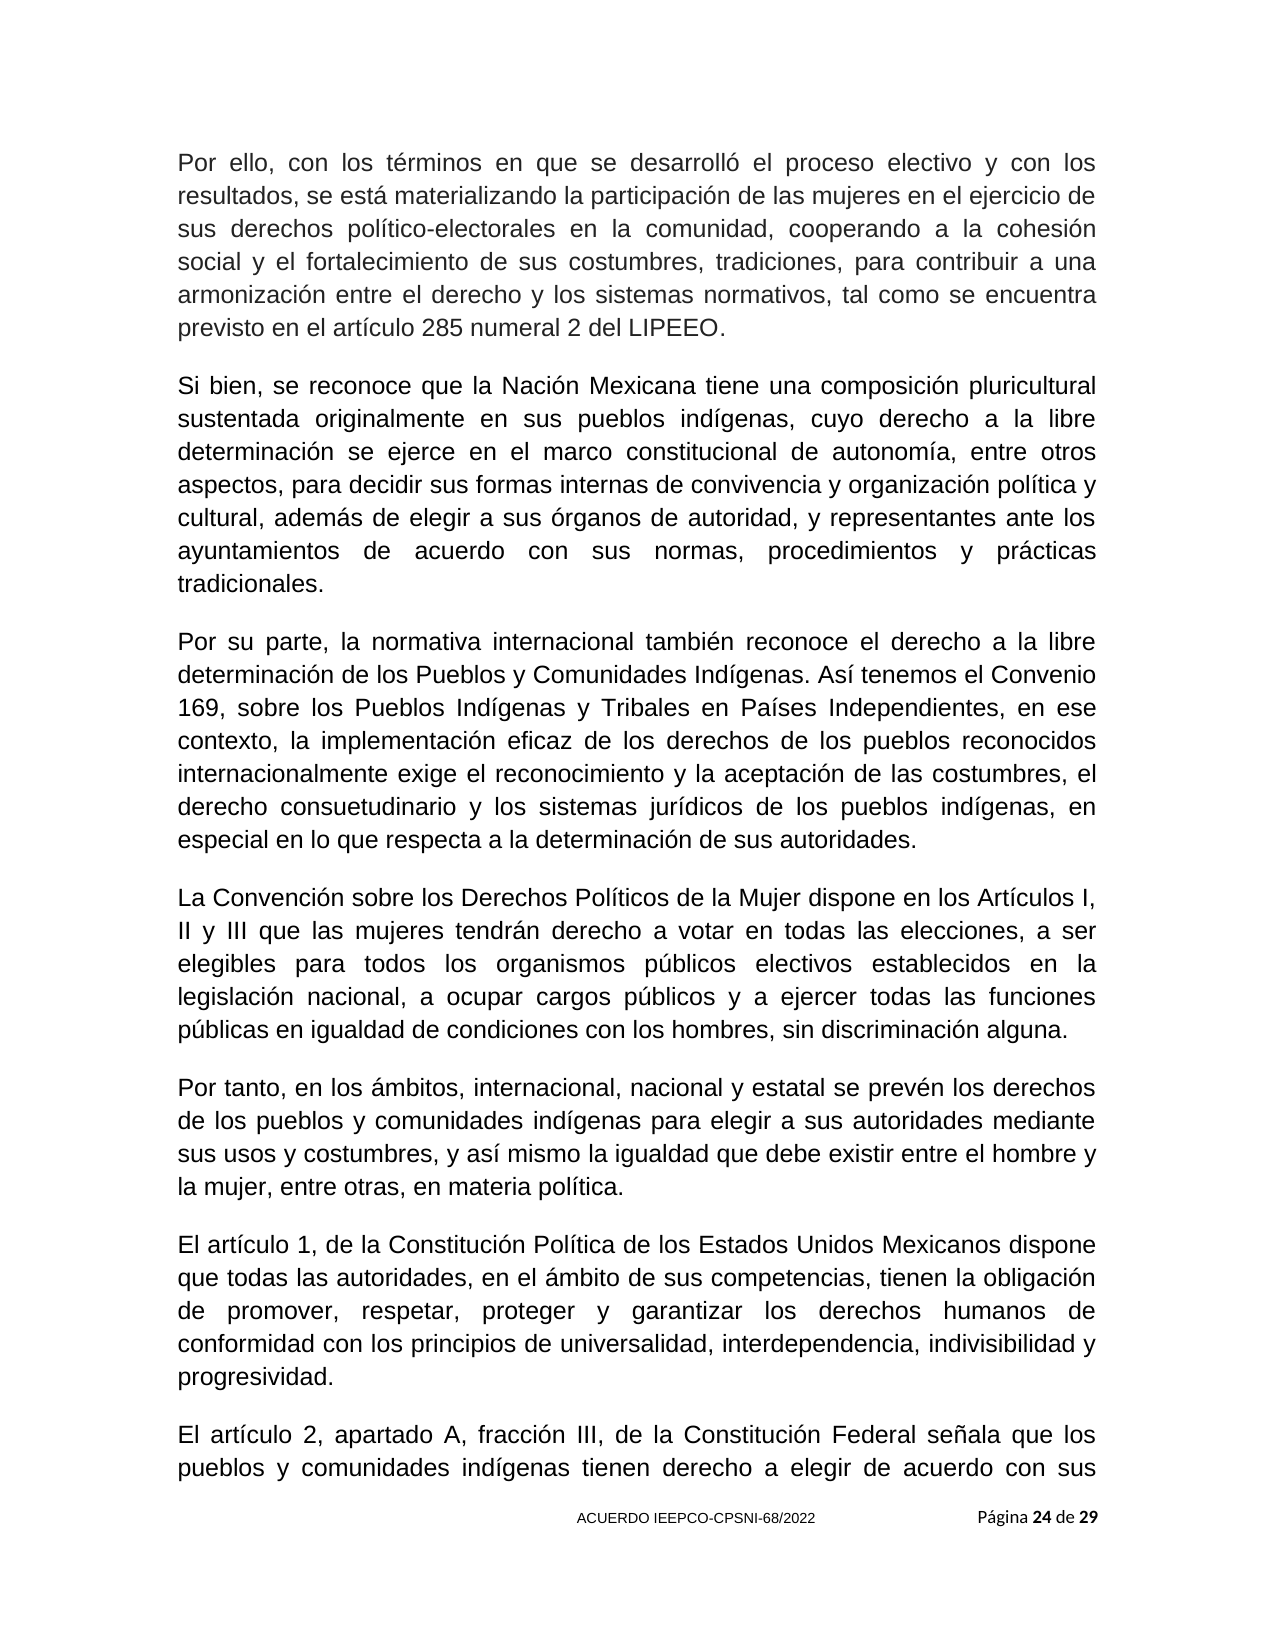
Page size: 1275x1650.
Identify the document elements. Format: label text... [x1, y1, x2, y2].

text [177, 1420, 1098, 1482]
text Por ello, con los términos en que se desarrolló el proceso electivo y con los resultados, se está materializando la participación de las mujeres en el ejercicio de sus derechos político-electorales en la comunidad, cooperando a la cohesión social y el fortalecimiento de sus costumbres, tradiciones, para contribuir a una armonización entre el derecho y los sistemas normativos, tal como se encuentra previsto en el artículo 285 numeral 2 del LIPEEO. [177, 308, 1098, 341]
text Si bien, se reconoce que la Nación Mexicana tiene una composición pluricultural sustentada originalmente en sus pueblos indígenas, cuyo derecho a la libre determinación se ejerce en el marco constitucional de autonomía, entre otros aspectos, para decidir sus formas internas de convivencia y organización política y cultural, además de elegir a sus órganos de autoridad, y representantes ante los ayuntamientos de acuerdo con sus normas, procedimientos y prácticas tradicionales. [177, 371, 1098, 598]
text Por su parte, la normativa internacional también reconoce el derecho a la libre determinación de los Pueblos y Comunidades Indígenas. Así tenemos el Convenio 169, sobre los Pueblos Indígenas y Tribales en Países Independientes, en ese contexto, la implementación eficaz de los derechos de los pueblos reconocidos internacionalmente exige el reconocimiento y la aceptación de las costumbres, el derecho consuetudinario y los sistemas jurídicos de los pueblos indígenas, en especial en lo que respecta a la determinación de sus autoridades. [177, 627, 1098, 854]
text El artículo 1, de la Constitución Política de los Estados Unidos Mexicanos dispone que todas las autoridades, en el ámbito de sus competencias, tienen la obligación de promover, respetar, proteger y garantizar los derechos humanos de conformidad con los principios de universalidad, interdependencia, indivisibilidad y progresividad. [177, 1230, 1098, 1391]
text Por tanto, en los ámbitos, internacional, nacional y estatal se prevén los derechos de los pueblos y comunidades indígenas para elegir a sus autoridades mediante sus usos y costumbres, y así mismo la igualdad que debe existir entre el hombre y la mujer, entre otras, en materia política. [177, 1073, 1098, 1201]
text La Convención sobre los Derechos Políticos de la Mujer dispone en los Artículos I, II y III que las mujeres tendrán derecho a votar en todas las elecciones, a ser elegibles para todos los organismos públicos electivos establecidos en la legislación nacional, a ocupar cargos públicos y a ejercer todas las funciones públicas en igualdad de condiciones con los hombres, sin discriminación alguna. [177, 883, 1098, 1044]
